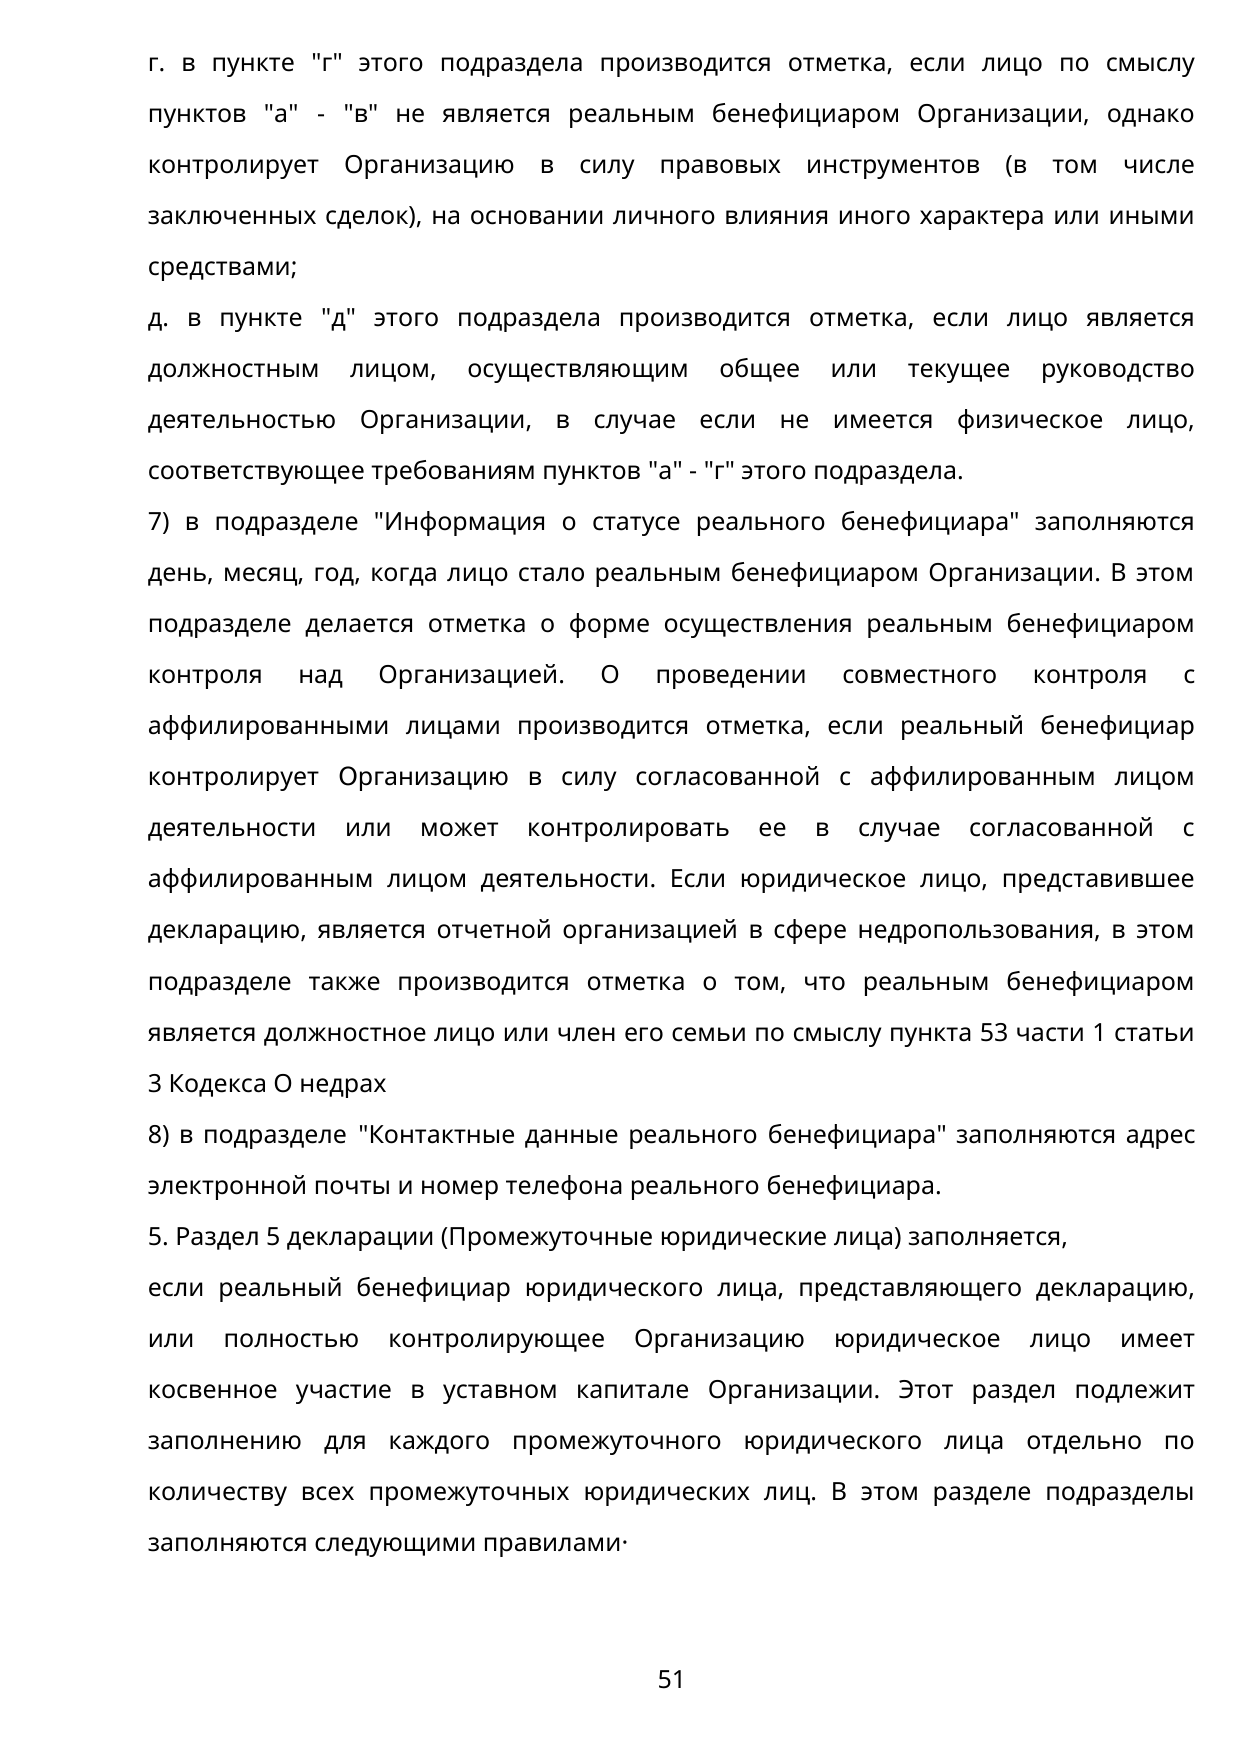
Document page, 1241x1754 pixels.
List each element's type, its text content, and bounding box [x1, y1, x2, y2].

text г. в пункте "г" этого подраздела производится отметка, если лицо по смыслу пунктов "а" - "в" не является реальным бенефициаром Организации, однако контролирует Организацию в силу правовых инструментов (в том числе заключенных сделок), на основании личного влияния иного характера или иными средствами; [148, 44, 1196, 283]
text д. в пункте "д" этого подраздела производится отметка, если лицо является должностным лицом, осуществляющим общее или текущее руководство деятельностью Организации, в случае если не имеется физическое лицо, соответствующее требованиям пунктов "а" - "г" этого подраздела. [148, 299, 1196, 487]
text 7) в подразделе "Информация о статусе реального бенефициара" заполняются день, месяц, год, когда лицо стало реальным бенефициаром Организации. В этом подразделе делается отметка о форме осуществления реальным бенефициаром контроля над Организацией. О проведении совместного контроля с аффилированными лицами производится отметка, если реальный бенефициар контролирует Օрганизацию в силу согласованной с аффилированным лицом деятельности или может контролировать ее в случае согласованной с аффилированным лицом деятельности. Если юридическое лицо, представившее декларацию, является отчетной организацией в сфере недропользования, в этом подразделе также производится отметка о том, что реальным бенефициаром является должностное лицо или член его семьи по смыслу пункта 53 части 1 статьи 3 Кодекса О недрах [148, 504, 1196, 1099]
text 5. Раздел 5 декларации (Промежуточные юридические лица) заполняется, [148, 1218, 1196, 1252]
text если реальный бенефициар юридического лица, представляющего декларацию, или полностью контролирующее Организацию юридическое лицо имеет косвенное участие в уставном капитале Организации. Этот раздел подлежит заполнению для каждого промежуточного юридического лица отдельно по количеству всех промежуточных юридических лиц. В этом разделе подразделы заполняются следующими правилами․ [148, 1269, 1196, 1559]
text 8) в подразделе "Контактные данные реального бенефициара" заполняются адрес электронной почты и номер телефона реального бенефициара. [148, 1116, 1196, 1201]
